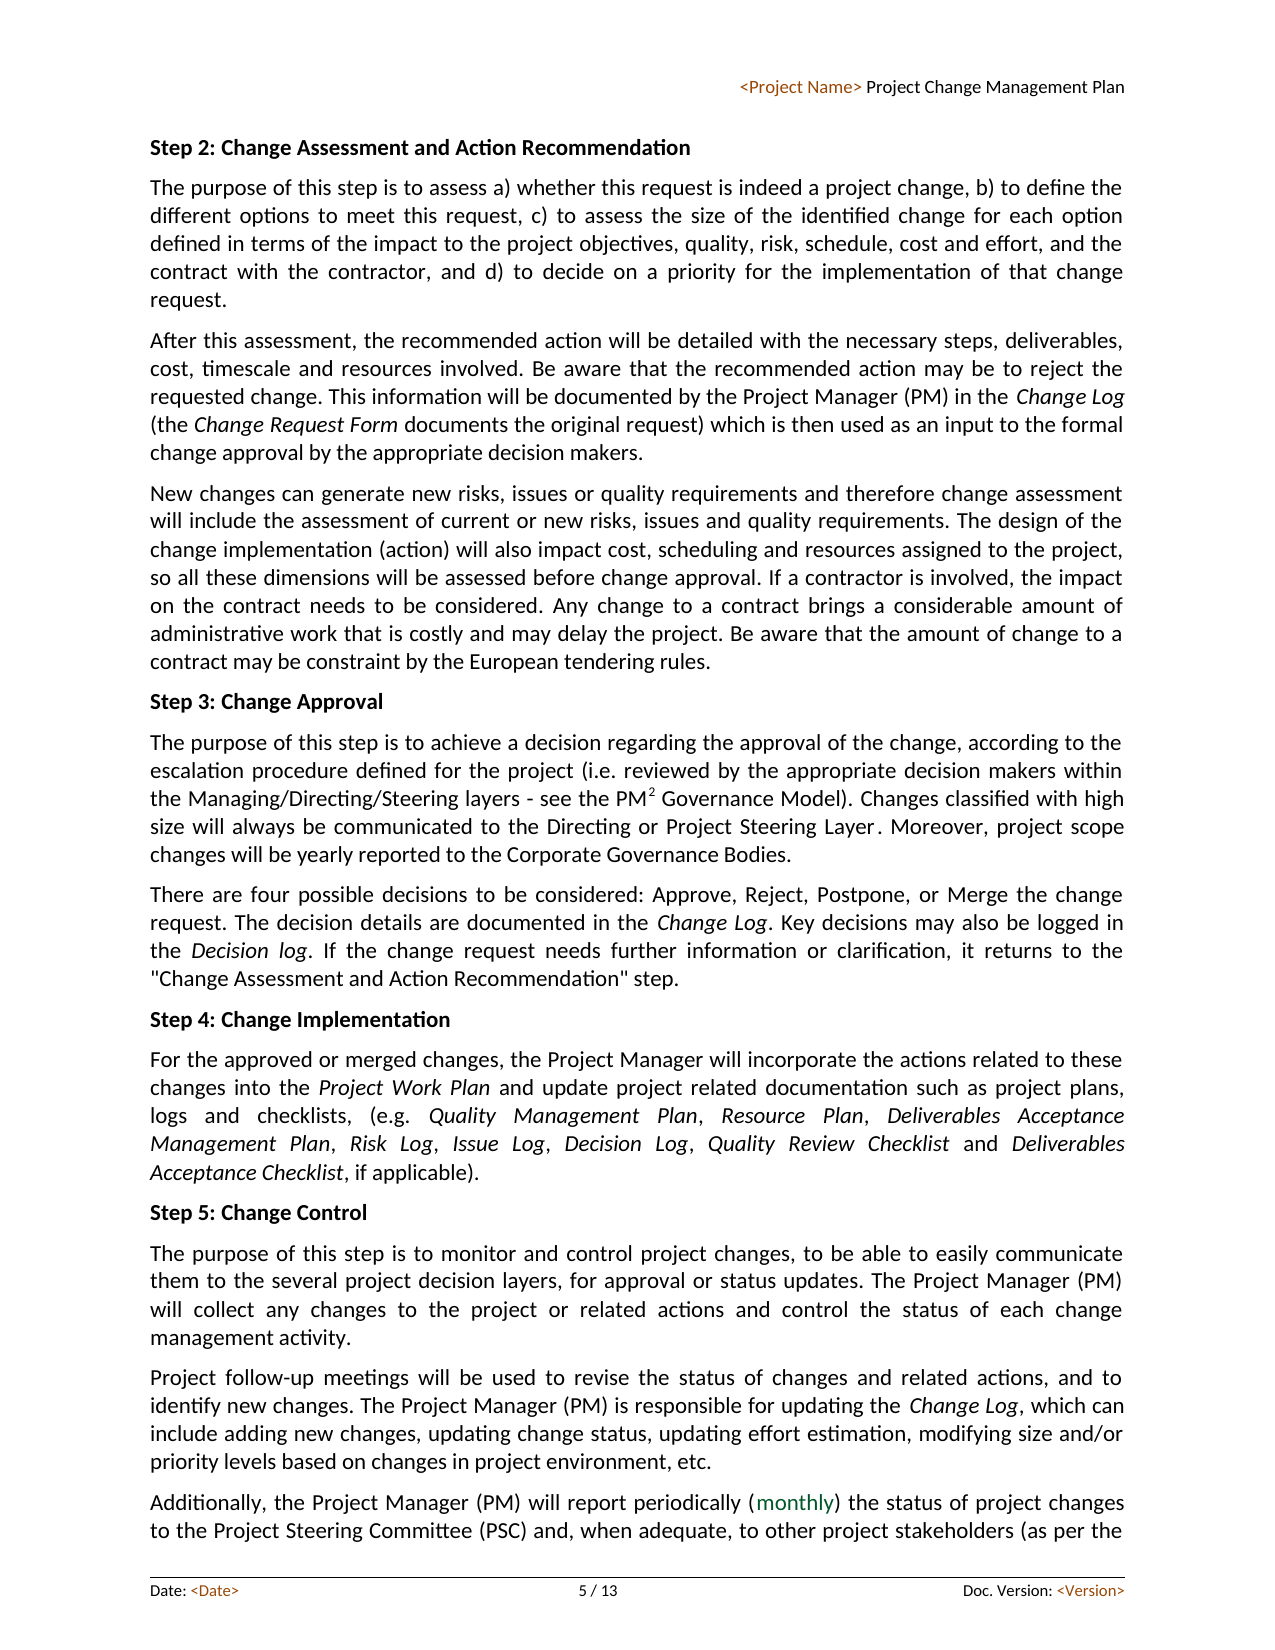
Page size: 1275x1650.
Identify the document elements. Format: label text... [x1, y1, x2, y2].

text There are four possible decisions to be considered: Approve, Reject, Postpone, or Merge the change request. The decision details are documented in the Change Log. Key decisions may also be logged in the Decision log. If the change request needs further information or clarification, it returns to the "Change Assessment and Action Recommendation" step. [150, 880, 1125, 992]
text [150, 1488, 1125, 1544]
text Step 4: Change Implementation [150, 1005, 1125, 1033]
text The purpose of this step is to achieve a decision regarding the approval of the change, according to the escalation procedure defined for the project (i.e. reviewed by the appropriate decision makers within the Managing/Directing/Steering layers - see the PM2 Governance Model). Changes classified with high size will always be communicated to the Directing or Project Steering Layer. Moreover, project scope changes will be yearly reported to the Corporate Governance Bodies. [150, 728, 1125, 868]
text The purpose of this step is to assess a) whether this request is indeed a project change, b) to define the different options to meet this request, c) to assess the size of the identified change for each option defined in terms of the impact to the project objectives, quality, risk, schedule, cost and effort, and the contract with the contractor, and d) to decide on a priority for the implementation of that change request. [150, 173, 1125, 313]
text New changes can generate new risks, issues or quality requirements and therefore change assessment will include the assessment of current or new risks, issues and quality requirements. The design of the change implementation (action) will also impact cost, scheduling and resources assigned to the project, so all these dimensions will be assessed before change approval. If a contractor is involved, the impact on the contract needs to be considered. Any change to a contract brings a considerable amount of administrative work that is costly and may delay the project. Be aware that the amount of change to a contract may be constraint by the European tendering rules. [150, 479, 1125, 675]
text Step 2: Change Assessment and Action Recommendation [150, 133, 1125, 161]
list For the approved or merged changes, the Project Manager will incorporate the actions related to these changes into the Project Work Plan and update project related documentation such as project plans, logs and checklists, (e.g. Quality Management Plan, Resource Plan, Deliverables Acceptance Management Plan, Risk Log, Issue Log, Decision Log, Quality Review Checklist and Deliverables Acceptance Checklist, if applicable). [150, 1046, 1125, 1186]
text The purpose of this step is to monitor and control project changes, to be able to easily communicate them to the several project decision layers, for approval or status updates. The Project Manager (PM) will collect any changes to the project or related actions and control the status of each change management activity. [150, 1239, 1125, 1351]
text After this assessment, the recommended action will be detailed with the necessary steps, deliverables, cost, timescale and resources involved. Be aware that the recommended action may be to reject the requested change. This information will be documented by the Project Manager (PM) in the Change Log (the Change Request Form documents the original request) which is then used as an input to the formal change approval by the appropriate decision makers. [150, 326, 1125, 466]
text Step 5: Change Control [150, 1198, 1125, 1226]
text Project follow-up meetings will be used to revise the status of changes and related actions, and to identify new changes. The Project Manager (PM) is responsible for updating the Change Log, which can include adding new changes, updating change status, updating effort estimation, modifying size and/or priority levels based on changes in project environment, etc. [150, 1363, 1125, 1475]
text Step 3: Change Approval [150, 687, 1125, 715]
